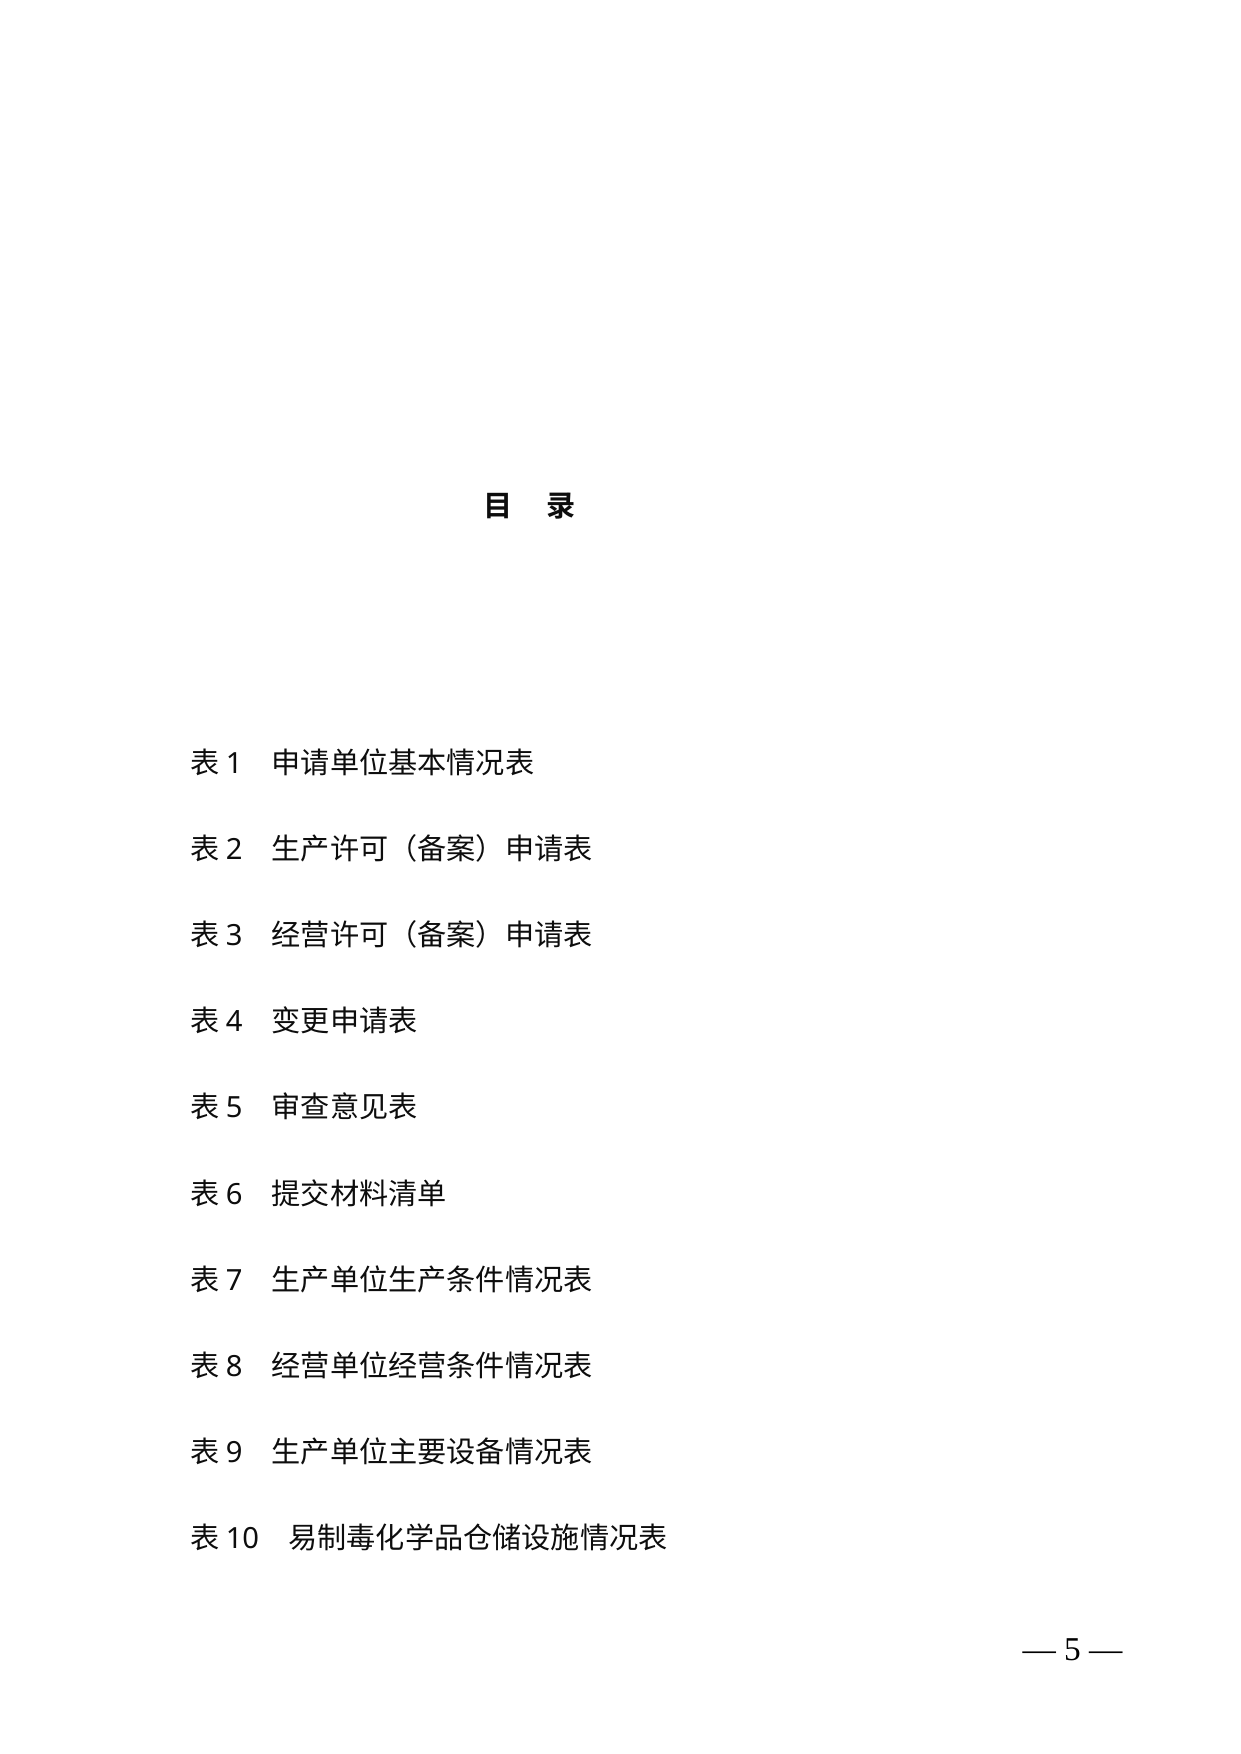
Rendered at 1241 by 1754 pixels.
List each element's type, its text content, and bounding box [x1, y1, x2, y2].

text 表10 易制毒化学品仓储设施情况表 [74, 1503, 1122, 1568]
text 表4 变更申请表 [74, 987, 1122, 1052]
text 表7 生产单位生产条件情况表 [74, 1245, 1122, 1310]
text 表6 提交材料清单 [74, 1159, 1122, 1224]
text 表3 经营许可（备案）申请表 [74, 901, 1122, 966]
text 表5 审查意见表 [74, 1073, 1122, 1138]
text 表9 生产单位主要设备情况表 [74, 1417, 1122, 1482]
text 目 录 [74, 471, 1122, 536]
text 表1 申请单位基本情况表 [74, 728, 1122, 793]
text 表8 经营单位经营条件情况表 [74, 1331, 1122, 1396]
text 表2 生产许可（备案）申请表 [74, 814, 1122, 879]
